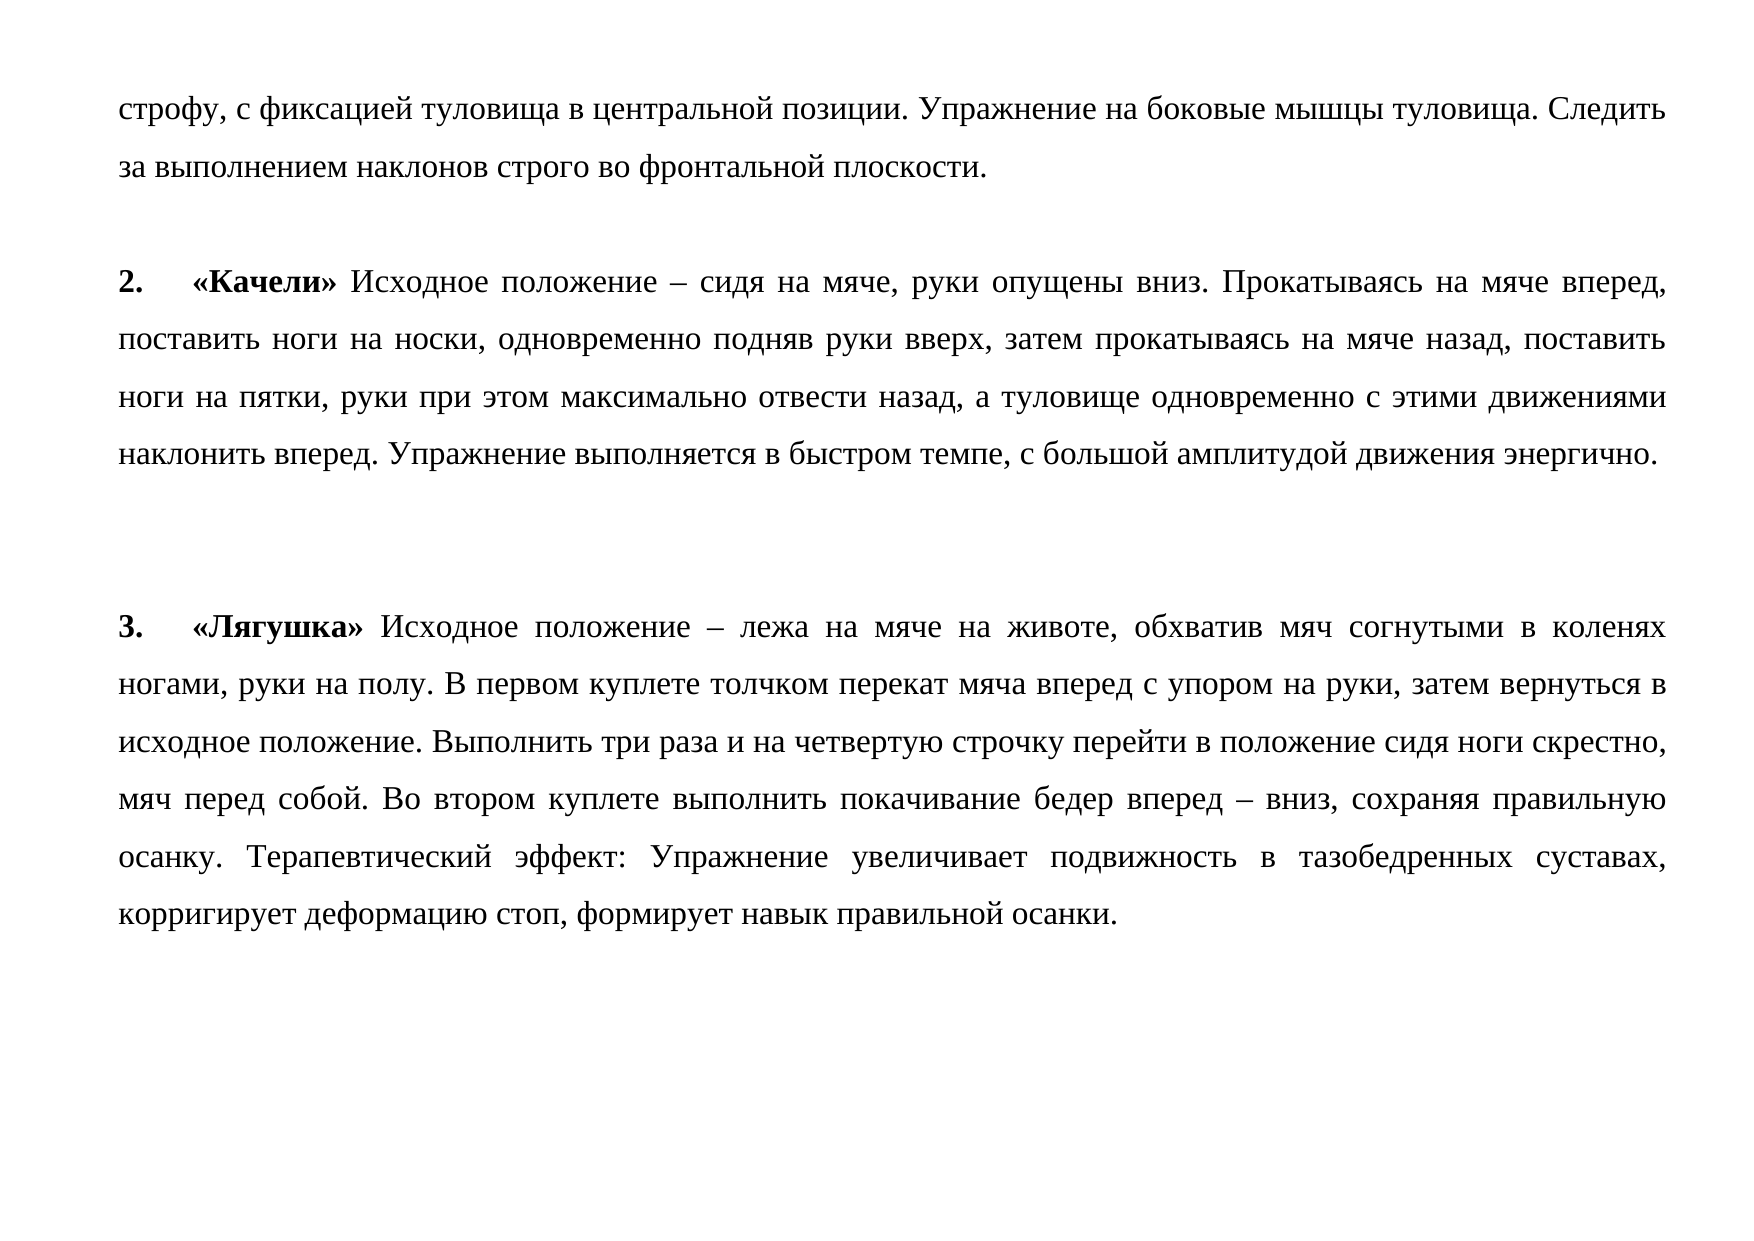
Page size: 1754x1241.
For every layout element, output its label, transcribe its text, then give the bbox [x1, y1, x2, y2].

list «Качели» Исходное положение – сидя на мяче, руки опущены вниз. Прокатываясь на мяче вперед, поставить ноги на носки, одновременно подняв руки вверх, затем прокатываясь на мяче назад, поставить ноги на пятки, руки при этом максимально отвести назад, а туловище одновременно с этими движениями наклонить вперед. Упражнение выполняется в быстром темпе, с большой амплитудой движения энергично. [118, 261, 1668, 472]
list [118, 89, 1668, 184]
list «Лягушка» Исходное положение – лежа на мяче на животе, обхватив мяч согнутыми в коленях ногами, руки на полу. В первом куплете толчком перекат мяча вперед с упором на руки, затем вернуться в исходное положение. Выполнить три раза и на четвертую строчку перейти в положение сидя ноги скрестно, мяч перед собой. Во втором куплете выполнить покачивание бедер вперед – вниз, сохраняя правильную осанку. Терапевтический эффект: Упражнение увеличивает подвижность в тазобедренных суставах, корригирует деформацию стоп, формирует навык правильной осанки. [118, 606, 1668, 932]
